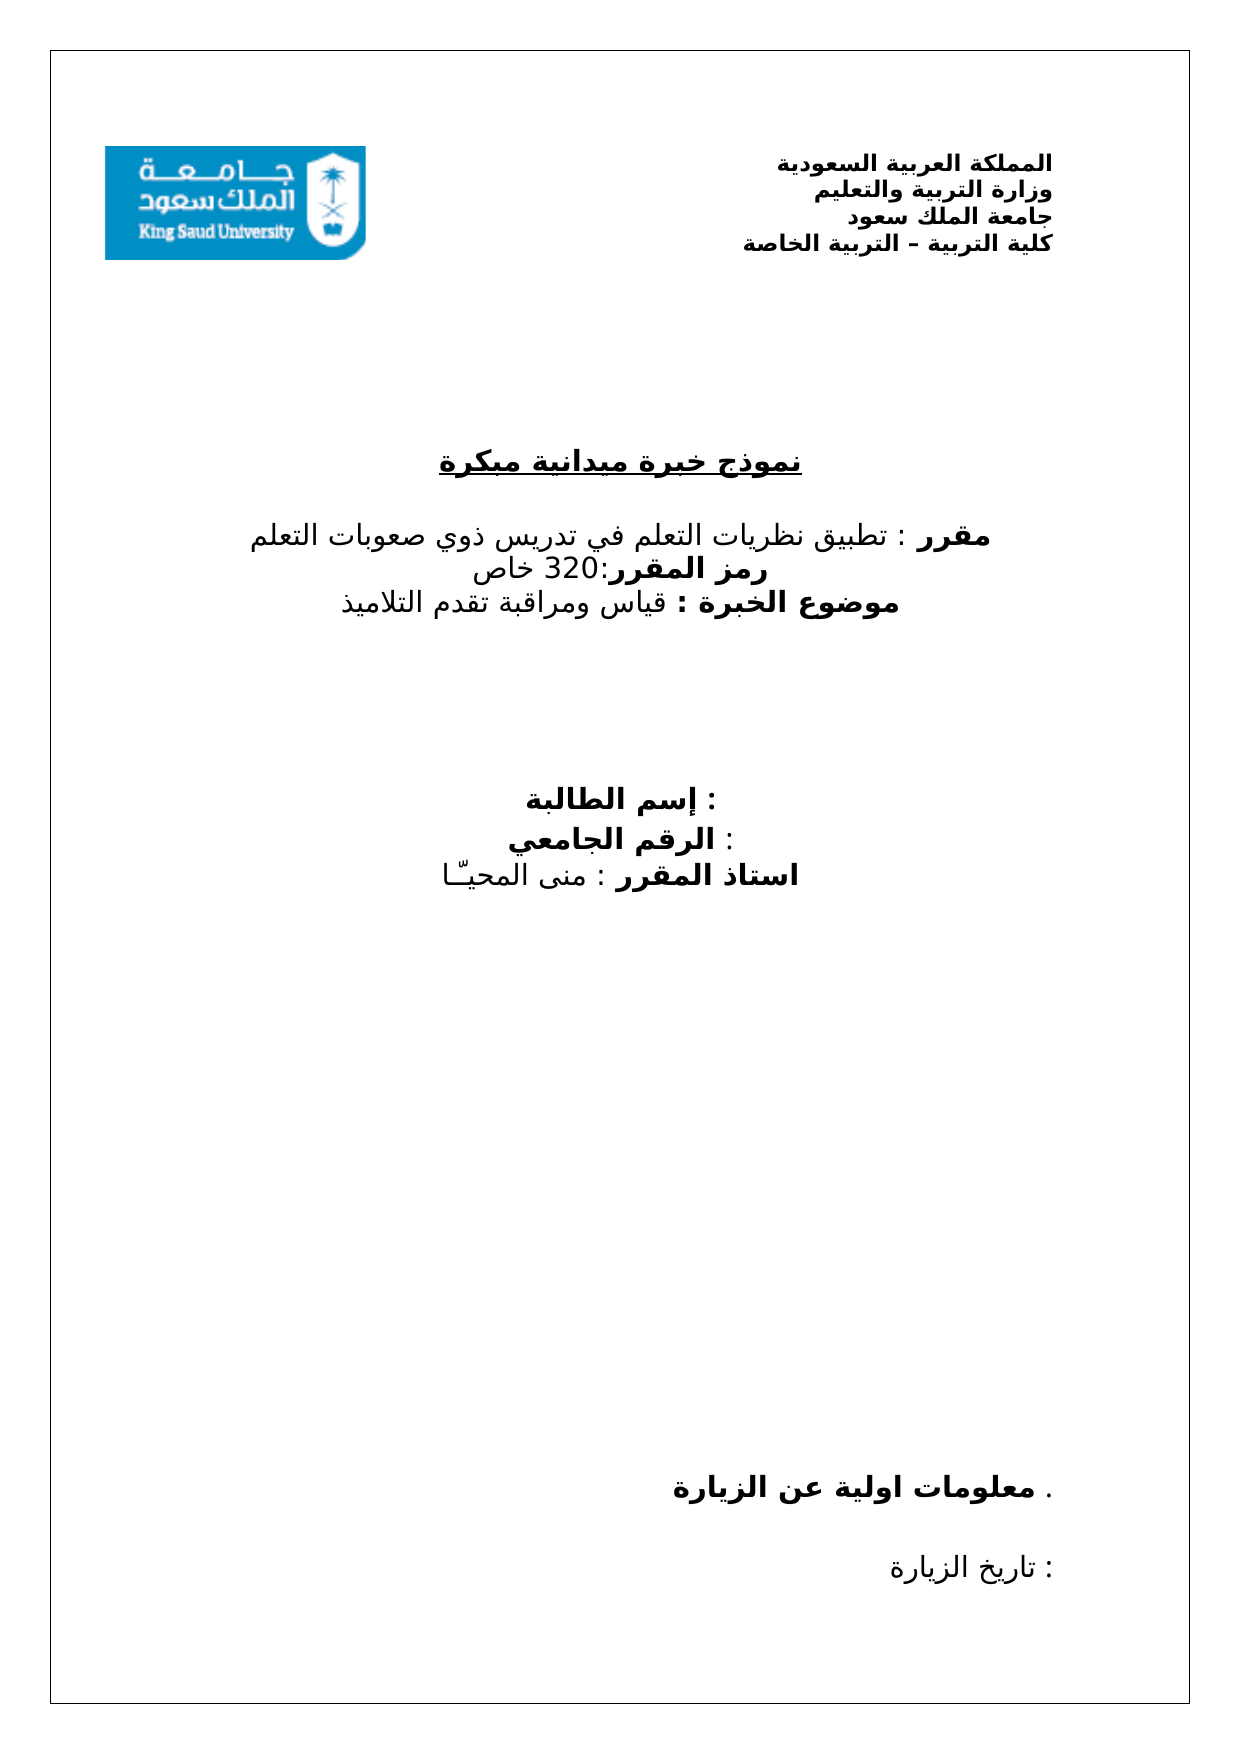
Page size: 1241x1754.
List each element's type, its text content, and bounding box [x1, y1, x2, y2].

text مقرر : تطبيق نظريات التعلم في تدريس ذوي صعوبات التعلم [187, 518, 1053, 552]
text تاريخ الزيارة : [187, 1546, 1053, 1586]
text نموذج خبرة ميدانية مبكرة [187, 444, 1053, 478]
text استاذ المقرر : منى المحيـّـا [187, 858, 1053, 892]
text المملكة العربية السعودية [366, 150, 1053, 177]
text معلومات اولية عن الزيارة . [187, 1467, 1053, 1506]
text إسم الطالبة : [187, 778, 1053, 818]
text جامعة الملك سعود [366, 203, 1053, 230]
text الرقم الجامعي : [187, 818, 1053, 858]
text كلية التربية – التربية الخاصة [366, 230, 1053, 257]
text موضوع الخبرة : قياس ومراقبة تقدم التلاميذ [187, 586, 1053, 620]
text رمز المقرر:320 خاص [187, 552, 1053, 586]
text وزارة التربية والتعليم [366, 177, 1053, 203]
